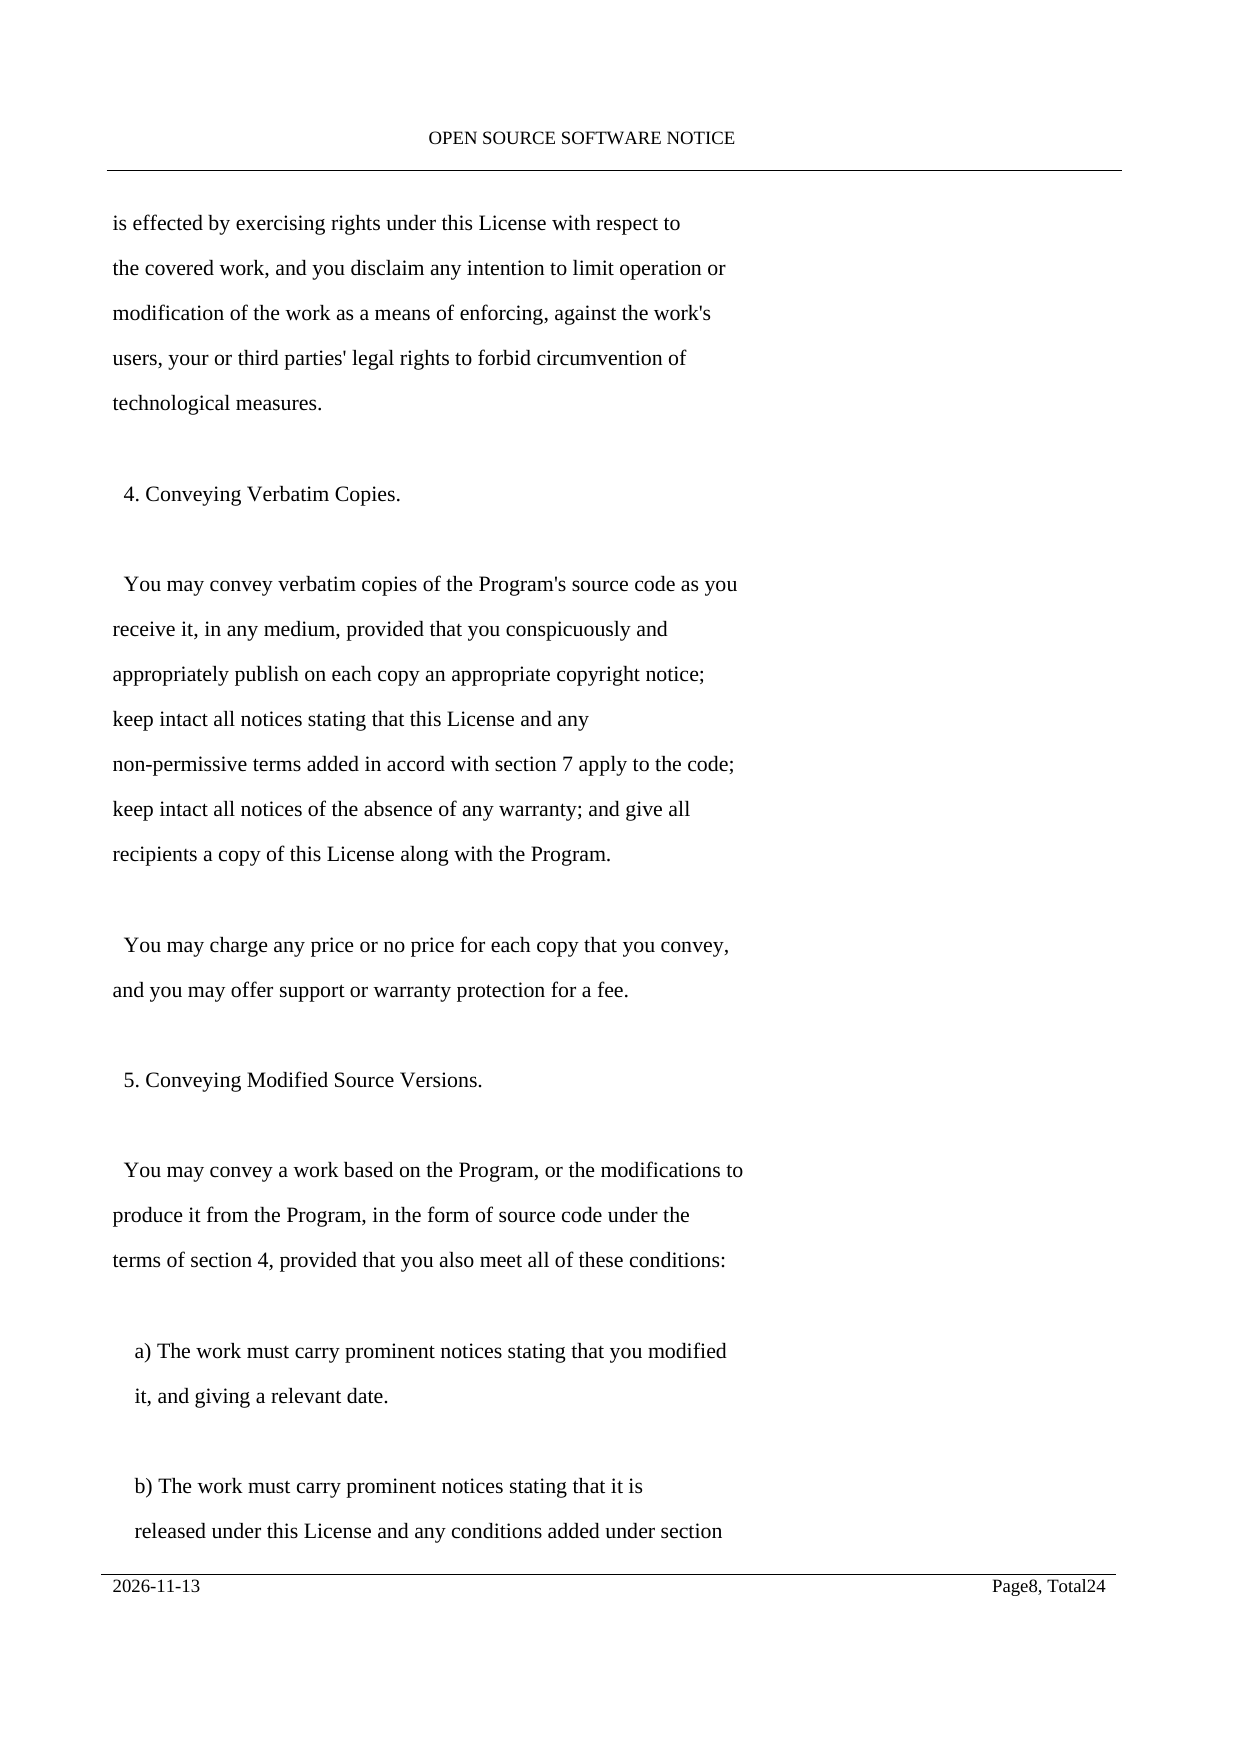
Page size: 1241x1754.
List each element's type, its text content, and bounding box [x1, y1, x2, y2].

text is effected by exercising rights under this License with respect to [112, 206, 1128, 239]
text appropriately publish on each copy an appropriate copyright notice; [112, 657, 1128, 690]
text You may convey a work based on the Program, or the modifications to [112, 1153, 1128, 1186]
text recipients a copy of this License along with the Program. [112, 838, 1128, 870]
text You may convey verbatim copies of the Program's source code as you [112, 567, 1128, 600]
text produce it from the Program, in the form of source code under the [112, 1199, 1128, 1231]
text terms of section 4, provided that you also meet all of these conditions: [112, 1244, 1128, 1276]
text technological measures. [112, 387, 1128, 419]
text a) The work must carry prominent notices stating that you modified [112, 1334, 1128, 1366]
text b) The work must carry prominent notices stating that it is [112, 1469, 1128, 1502]
text keep intact all notices stating that this License and any [112, 702, 1128, 735]
text it, and giving a relevant date. [112, 1379, 1128, 1412]
text receive it, in any medium, provided that you conspicuously and [112, 612, 1128, 645]
text modification of the work as a means of enforcing, against the work's [112, 297, 1128, 329]
text released under this License and any conditions added under section [112, 1514, 1128, 1547]
text users, your or third parties' legal rights to forbid circumvention of [112, 342, 1128, 374]
text non-permissive terms added in accord with section 7 apply to the code; [112, 748, 1128, 780]
text 4. Conveying Verbatim Copies. [112, 477, 1128, 509]
text keep intact all notices of the absence of any warranty; and give all [112, 793, 1128, 825]
text the covered work, and you disclaim any intention to limit operation or [112, 251, 1128, 284]
text You may charge any price or no price for each copy that you convey, [112, 928, 1128, 961]
text and you may offer support or warranty protection for a fee. [112, 973, 1128, 1006]
text 5. Conveying Modified Source Versions. [112, 1063, 1128, 1096]
